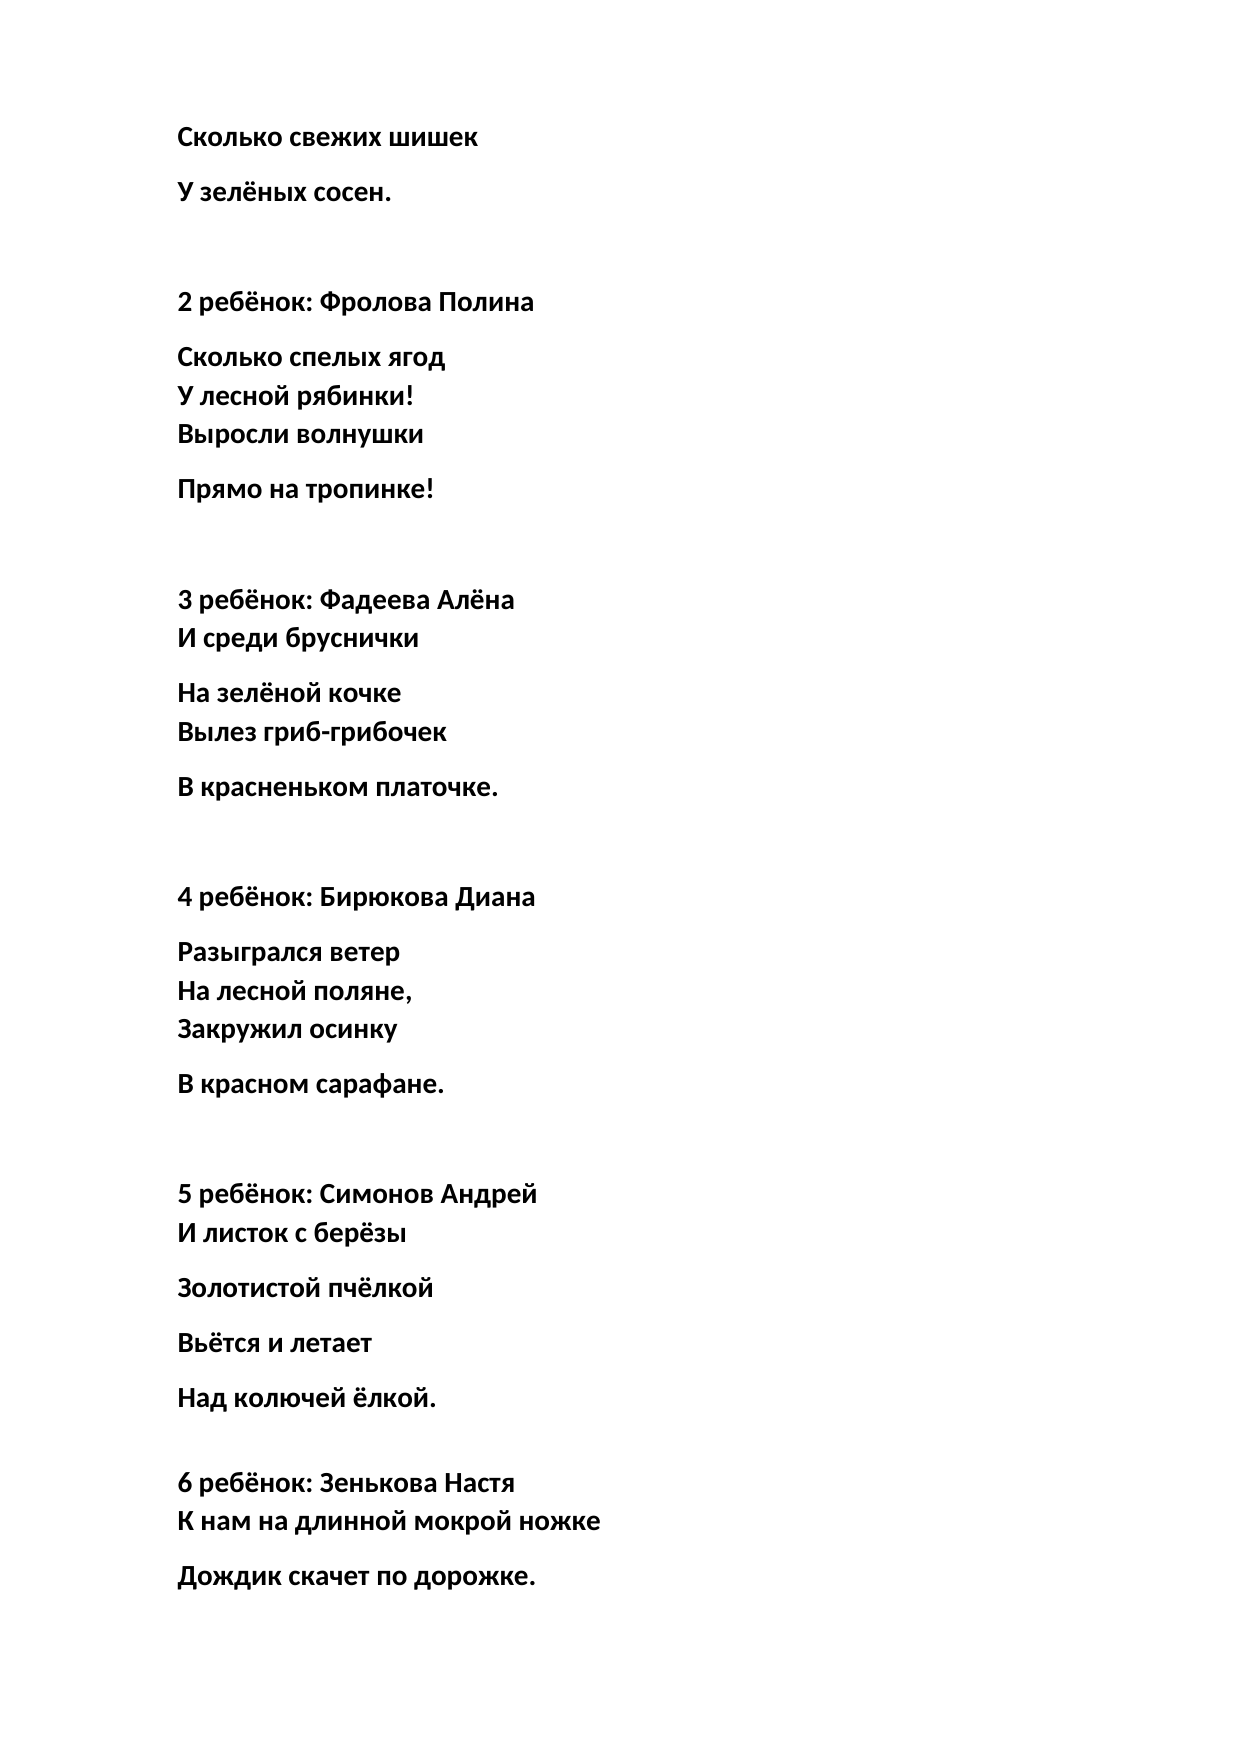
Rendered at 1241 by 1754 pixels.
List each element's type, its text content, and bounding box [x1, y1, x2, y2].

text Над колючей ёлкой. [177, 1379, 1152, 1445]
text У зелёных сосен. [177, 173, 1152, 209]
text 6 ребёнок: Зенькова Настя К нам на длинной мокрой ножке [177, 1464, 1152, 1538]
text На зелёной кочке Вылез гриб-грибочек [177, 674, 1152, 748]
text 5 ребёнок: Симонов Андрей И листок с берёзы [177, 1175, 1152, 1249]
text В красненьком платочке. [177, 768, 1152, 803]
text Сколько спелых ягод У лесной рябинки! Выросли волнушки [177, 338, 1152, 451]
text Прямо на тропинке! [177, 471, 1152, 506]
text Разыгрался ветер На лесной поляне, Закружил осинку [177, 933, 1152, 1046]
text 2 ребёнок: Фролова Полина [177, 283, 1152, 319]
text Золотистой пчёлкой [177, 1269, 1152, 1304]
text Сколько свежих шишек [177, 118, 1152, 154]
text Дождик скачет по дорожке. [177, 1557, 1152, 1593]
text В красном сарафане. [177, 1065, 1152, 1101]
text 3 ребёнок: Фадеева Алёна И среди бруснички [177, 581, 1152, 655]
text 4 ребёнок: Бирюкова Диана [177, 878, 1152, 914]
text Вьётся и летает [177, 1324, 1152, 1359]
